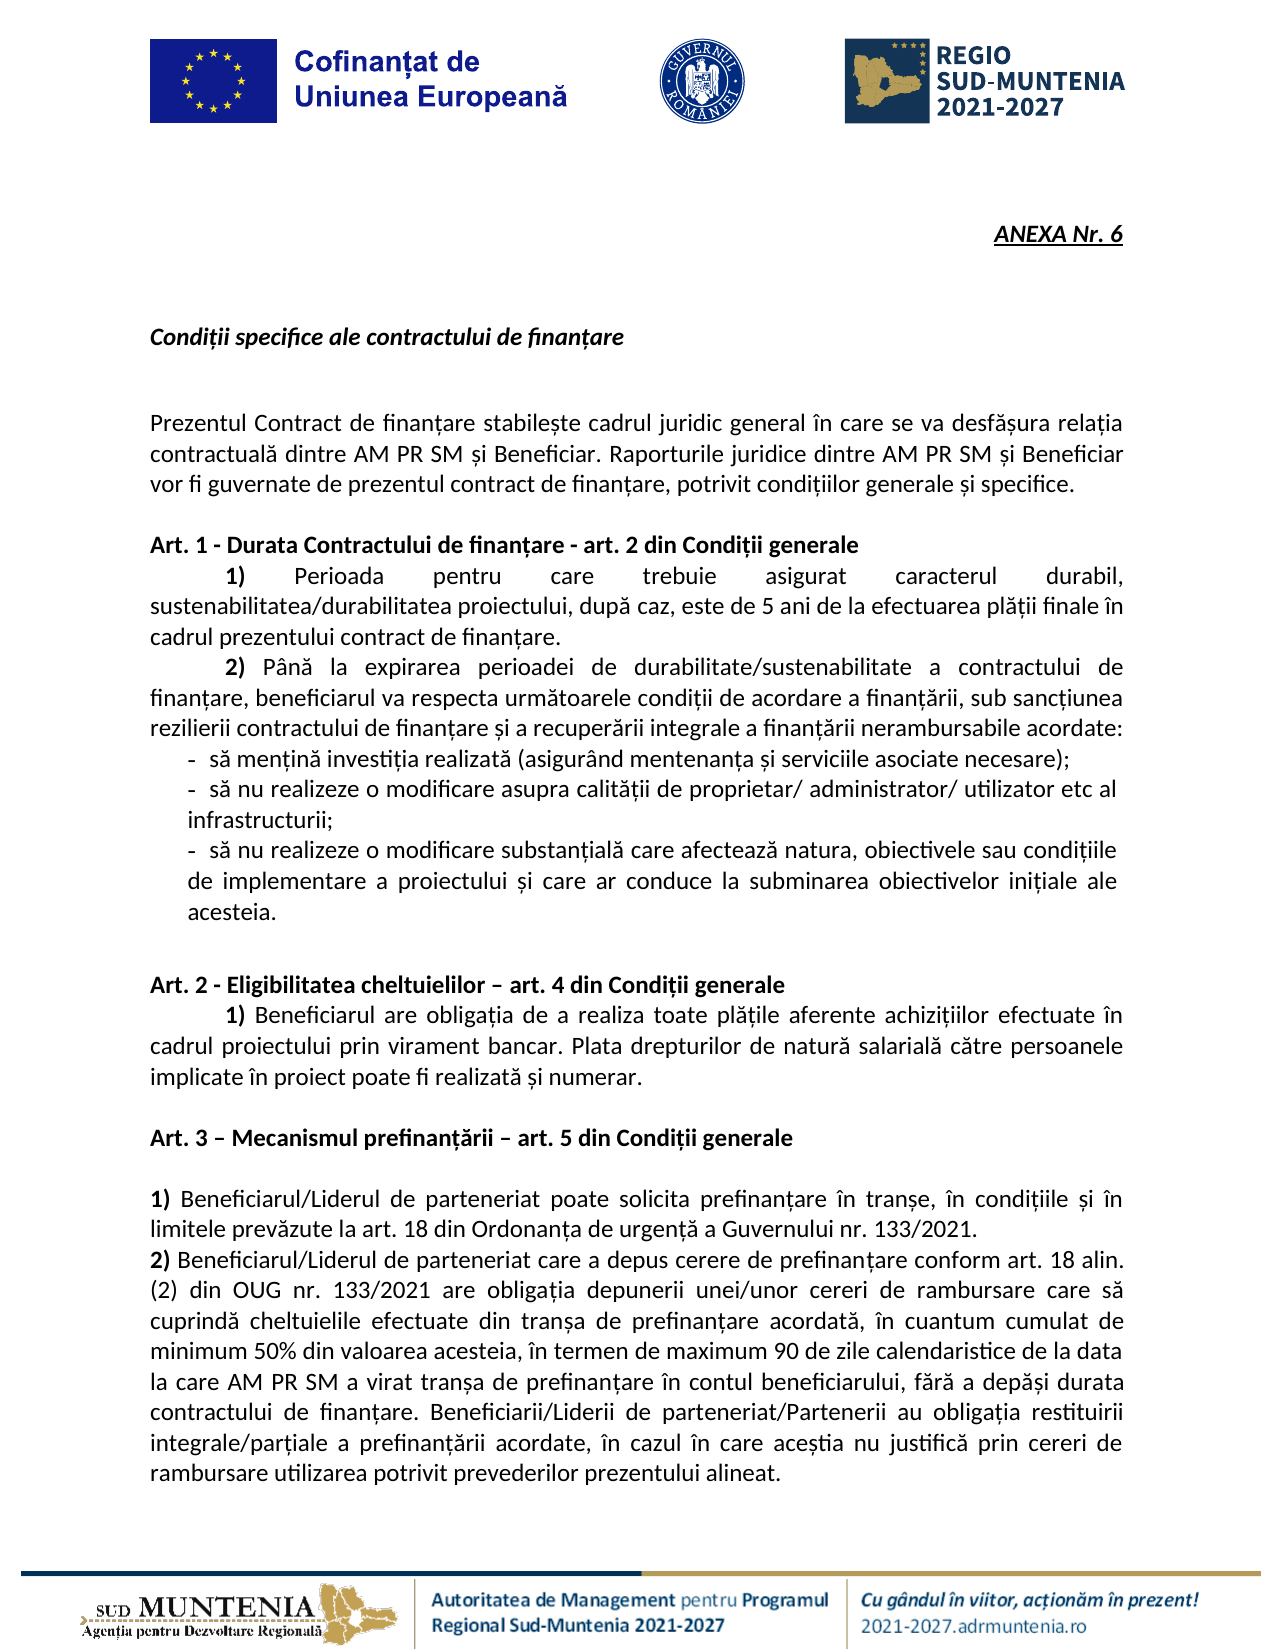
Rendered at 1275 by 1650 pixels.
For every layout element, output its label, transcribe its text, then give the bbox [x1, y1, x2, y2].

list să mențină investiția realizată (asigurând mentenanța și serviciile asociate necesare); [187, 743, 1119, 773]
text Art. 1 - Durata Contractului de finanțare - art. 2 din Condiții generale [150, 529, 1125, 560]
list să nu realizeze o modificare substanțială care afectează natura, obiectivele sau condițiile de implementare a proiectului și care ar conduce la subminarea obiectivelor inițiale ale acesteia. [187, 834, 1119, 926]
picture [21, 1571, 1262, 1650]
text Condiţii specifice ale contractului de finanţare [150, 304, 1125, 356]
text 2) Beneficiarul/Liderul de parteneriat care a depus cerere de prefinanţare conform art. 18 alin. (2) din OUG nr. 133/2021 are obligaţia depunerii unei/unor cereri de rambursare care să cuprindă cheltuielile efectuate din tranşa de prefinanţare acordată, în cuantum cumulat de minimum 50% din valoarea acesteia, în termen de maximum 90 de zile calendaristice de la data la care AM PR SM a virat tranșa de prefinanţare în contul beneficiarului, fără a depăşi durata contractului de finanţare. Beneficiarii/Liderii de parteneriat/Partenerii au obligația restituirii integrale/parțiale a prefinanțării acordate, în cazul în care aceștia nu justifică prin cereri de rambursare utilizarea potrivit prevederilor prezentului alineat. [150, 1244, 1125, 1488]
list 2) Până la expirarea perioadei de durabilitate/sustenabilitate a contractului de finanțare, beneficiarul va respecta următoarele condiții de acordare a finanțării, sub sancțiunea rezilierii contractului de finanțare și a recuperării integrale a finanțării nerambursabile acordate: [150, 651, 1125, 743]
list să nu realizeze o modificare asupra calității de proprietar/ administrator/ utilizator etc al infrastructurii; [187, 773, 1119, 834]
text Art. 3 – Mecanismul prefinanțării – art. 5 din Condiții generale [150, 1122, 1125, 1152]
text ANEXA Nr. 6 [150, 201, 1125, 253]
text 1) Beneficiarul/Liderul de parteneriat poate solicita prefinanțare în tranșe, în condițiile și în limitele prevăzute la art. 18 din Ordonanţa de urgenţă a Guvernului nr. 133/2021. [150, 1183, 1125, 1244]
text Art. 2 - Eligibilitatea cheltuielilor – art. 4 din Condiții generale [150, 969, 1125, 1000]
list 1) Perioada pentru care trebuie asigurat caracterul durabil, sustenabilitatea/durabilitatea proiectului, după caz, este de 5 ani de la efectuarea plății finale în cadrul prezentului contract de finanțare. [150, 560, 1125, 651]
list 1) Beneficiarul are obligația de a realiza toate plățile aferente achizițiilor efectuate în cadrul proiectului prin virament bancar. Plata drepturilor de natură salarială către persoanele implicate în proiect poate fi realizată și numerar. [150, 1000, 1125, 1091]
text Prezentul Contract de finanțare stabilește cadrul juridic general în care se va desfășura relația contractuală dintre AM PR SM şi Beneficiar. Raporturile juridice dintre AM PR SM și Beneficiar vor fi guvernate de prezentul contract de finanțare, potrivit condițiilor generale și specifice. [150, 407, 1125, 499]
